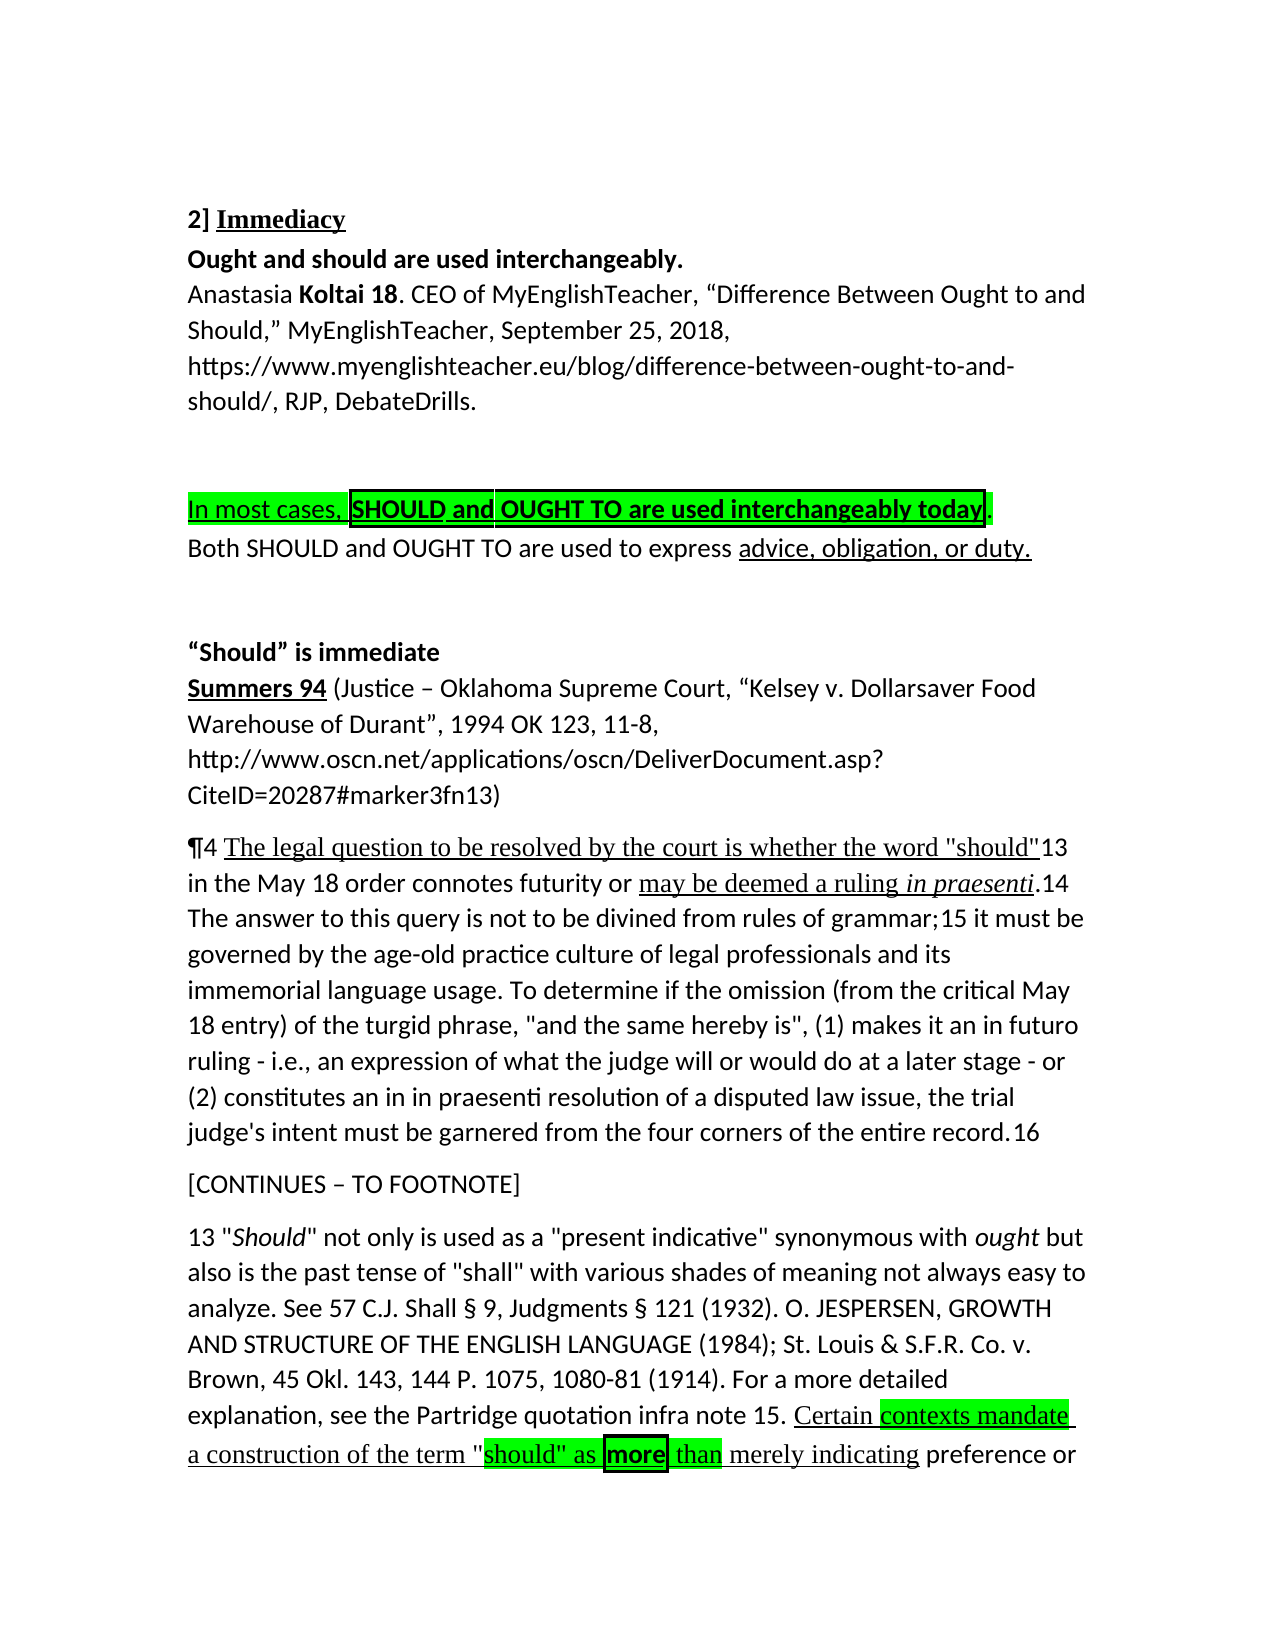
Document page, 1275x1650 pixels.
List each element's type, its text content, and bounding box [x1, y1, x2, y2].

text [CONTINUES – TO FOOTNOTE] [187, 1168, 1087, 1201]
subtitle 2] Immediacy [187, 202, 1087, 235]
text ¶4 The legal question to be resolved by the court is whether the word "should"13 in the May 18 order connotes futurity or may be deemed a ruling in praesenti.14 The answer to this query is not to be divined from rules of grammar;15 it must be governed by the age-old practice culture of legal professionals and its immemorial language usage. To determine if the omission (from the critical May 18 entry) of the turgid phrase, "and the same hereby is", (1) makes it an in futuro ruling - i.e., an expression of what the judge will or would do at a later stage - or (2) constitutes an in in praesenti resolution of a disputed law issue, the trial judge's intent must be garnered from the four corners of the entire record.16 [187, 830, 1087, 1148]
subtitle “Should” is immediate [187, 636, 1087, 669]
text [187, 1220, 1087, 1473]
subtitle Ought and should are used interchangeably. [187, 242, 1087, 275]
text In most cases, SHOULD and OUGHT TO are used interchangeably today. Both SHOULD and OUGHT TO are used to express advice, obligation, or duty. [187, 489, 1087, 564]
text Summers 94 (Justice – Oklahoma Supreme Court, “Kelsey v. Dollarsaver Food Warehouse of Durant”, 1994 OK 123, 11-8, http://www.oscn.net/applications/oscn/DeliverDocument.asp?CiteID=20287#marker3fn13) [187, 671, 1087, 811]
text Anastasia Koltai 18. CEO of MyEnglishTeacher, “Difference Between Ought to and Should,” MyEnglishTeacher, September 25, 2018, https://www.myenglishteacher.eu/blog/difference-between-ought-to-and-should/, RJP, DebateDrills. [187, 278, 1087, 418]
